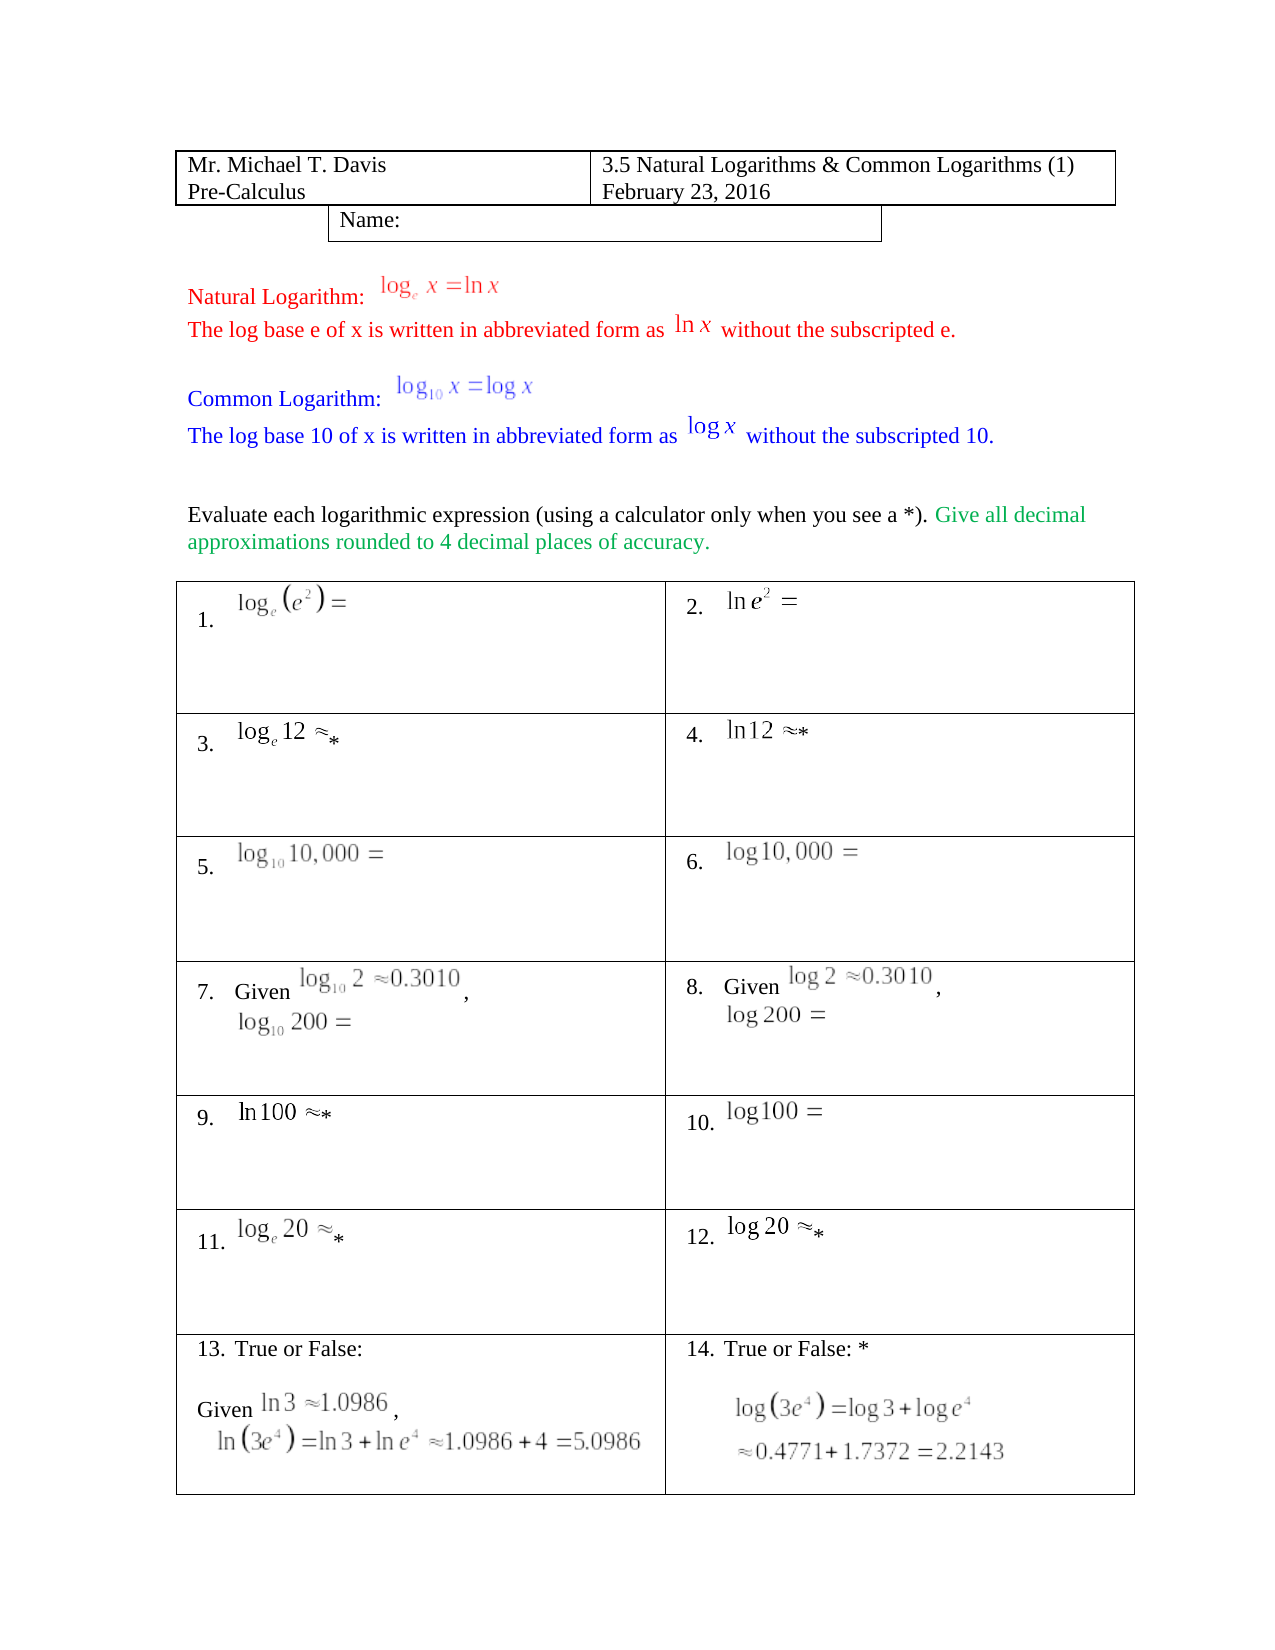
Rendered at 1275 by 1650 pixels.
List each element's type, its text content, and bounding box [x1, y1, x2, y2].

table_cell Given , [666, 962, 1134, 1094]
table_cell * [666, 714, 1134, 836]
table_header Mr. Michael T. Davis Pre-Calculus [177, 152, 590, 204]
table_cell True or False: * [666, 1335, 1134, 1494]
table_cell * [666, 1210, 1134, 1333]
text Common Logarithm: [187, 368, 1087, 411]
table_header [177, 582, 665, 713]
table_cell * [177, 1096, 665, 1209]
table_cell * [177, 1210, 665, 1333]
table_cell Given , [177, 962, 665, 1094]
text Natural Logarithm: [187, 268, 1087, 309]
table_header 3.5 Natural Logarithms & Common Logarithms (1) February 23, 2016 [591, 152, 1115, 204]
text The log base e of x is written in abbreviated form as without the subscripted e. [187, 309, 1087, 342]
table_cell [177, 1335, 665, 1494]
table_cell Name: [329, 206, 881, 241]
table_cell [666, 1096, 1134, 1209]
table_cell [177, 837, 665, 961]
table_cell * [177, 714, 665, 836]
text The log base 10 of x is written in abbreviated form as without the subscripted 10. [187, 411, 1087, 449]
text Evaluate each logarithmic expression (using a calculator only when you see a *). Give all decimal approximations rounded to 4 decimal places of accuracy. [187, 502, 1087, 554]
table_header [666, 582, 1134, 713]
table_cell [666, 837, 1134, 961]
